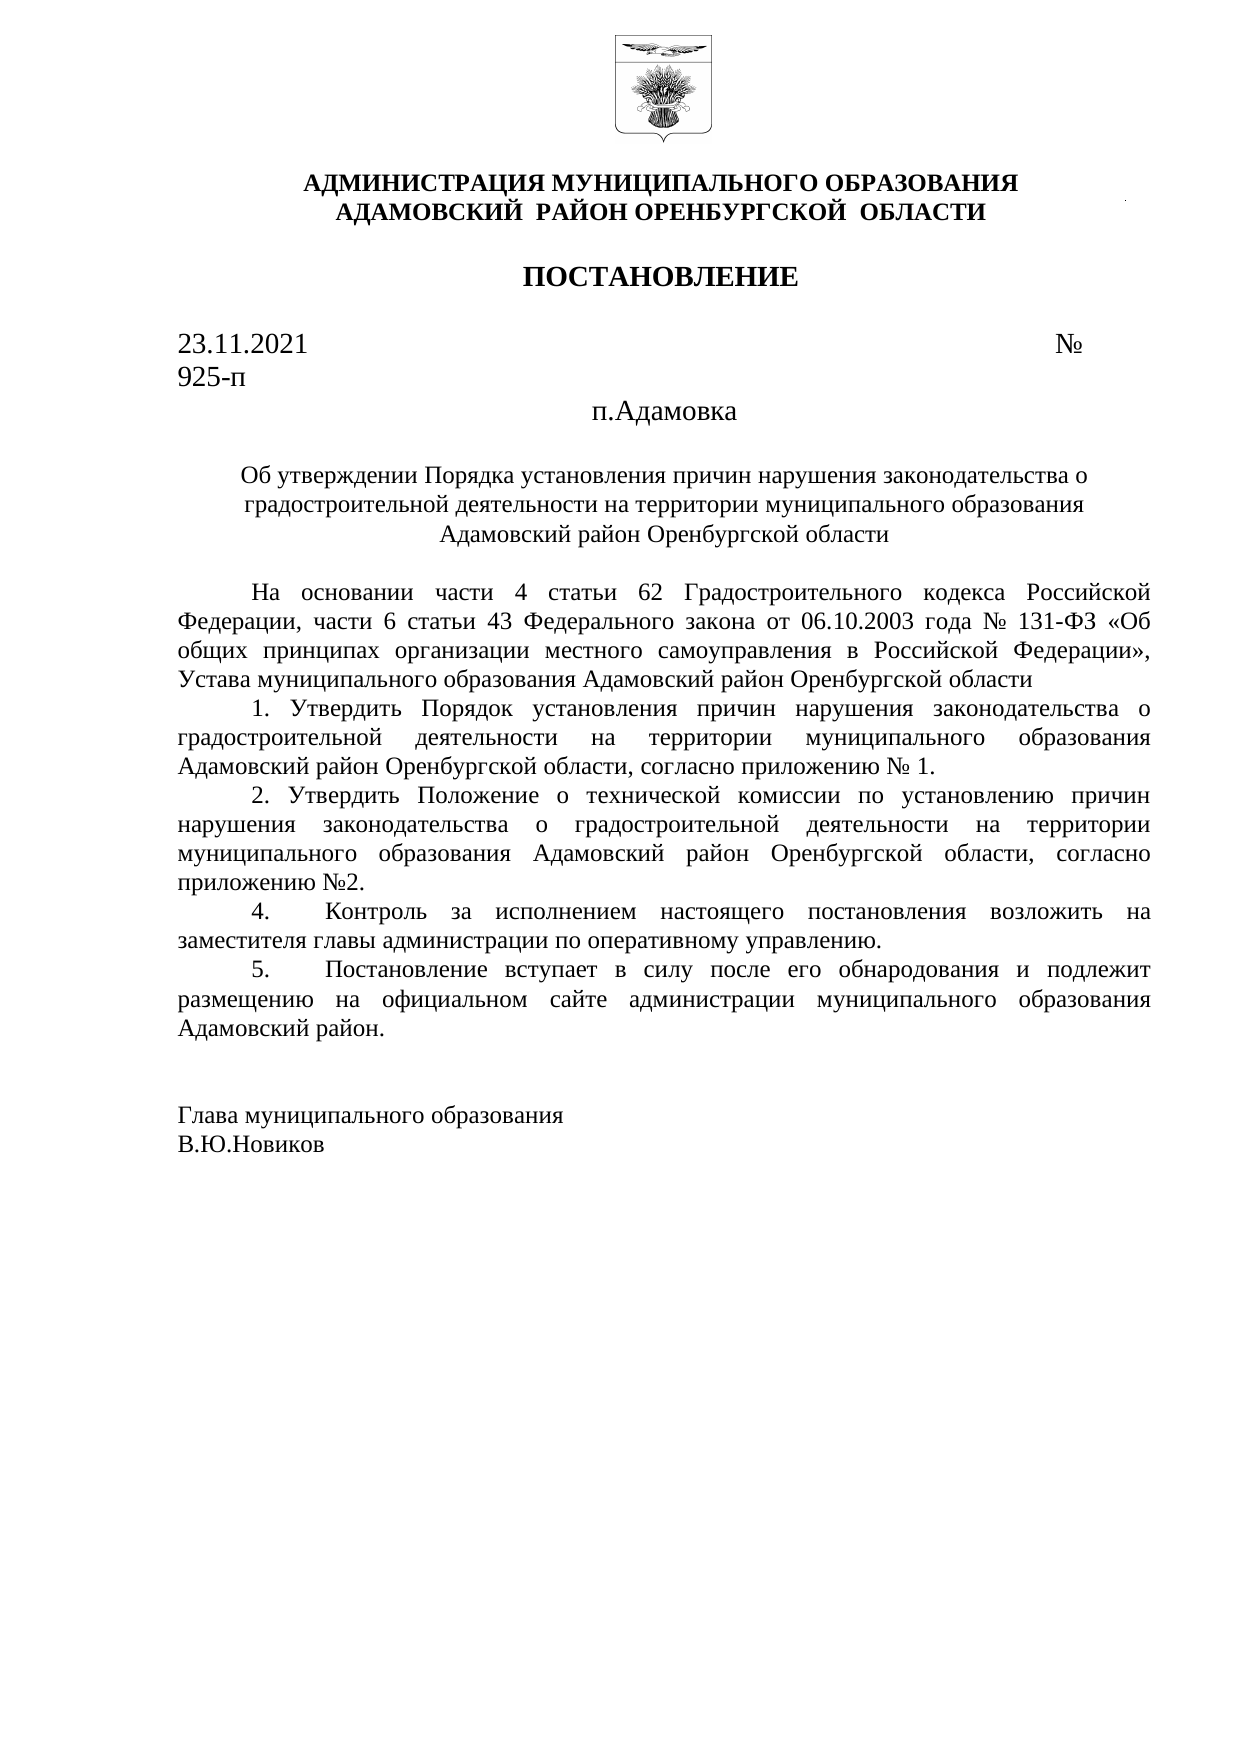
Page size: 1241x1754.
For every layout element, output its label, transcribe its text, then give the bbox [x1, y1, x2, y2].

text п.Адамовка [177, 393, 1152, 427]
text Глава муниципального образования В.Ю.Новиков [177, 1100, 1152, 1158]
text Об утверждении Порядка установления причин нарушения законодательства о градостроительной деятельности на территории муниципального образования Адамовский район Оренбургской области [177, 460, 1152, 547]
text 2. Утвердить Положение о технической комиссии по установлению причин нарушения законодательства о градостроительной деятельности на территории муниципального образования Адамовский район Оренбургской области, согласно приложению №2. [177, 780, 1152, 896]
text 1. Утвердить Порядок установления причин нарушения законодательства о градостроительной деятельности на территории муниципального образования Адамовский район Оренбургской области, согласно приложению № 1. [177, 693, 1152, 780]
text 4. Контроль за исполнением настоящего постановления возложить на заместителя главы администрации по оперативному управлению. [177, 896, 1152, 954]
table_cell АДМИНИСТРАЦИЯ МУНИЦИПАЛЬНОГО ОБРАЗОВАНИЯ АДАМОВСКИЙ РАЙОН ОРЕНБУРГСКОЙ ОБЛАСТИ ПОСТАНОВЛЕНИЕ 23.11.2021 № 925-п [170, 168, 1152, 393]
text 5. Постановление вступает в силу после его обнародования и подлежит размещению на официальном сайте администрации муниципального образования Адамовский район. [177, 954, 1152, 1042]
picture [615, 35, 712, 144]
text На основании части 4 статьи 62 Градостроительного кодекса Российской Федерации, части 6 статьи 43 Федерального закона от 06.10.2003 года № 131-ФЗ «Об общих принципах организации местного самоуправления в Российской Федерации», Устава муниципального образования Адамовский район Оренбургской области [177, 577, 1152, 693]
table_header [170, 35, 1152, 167]
